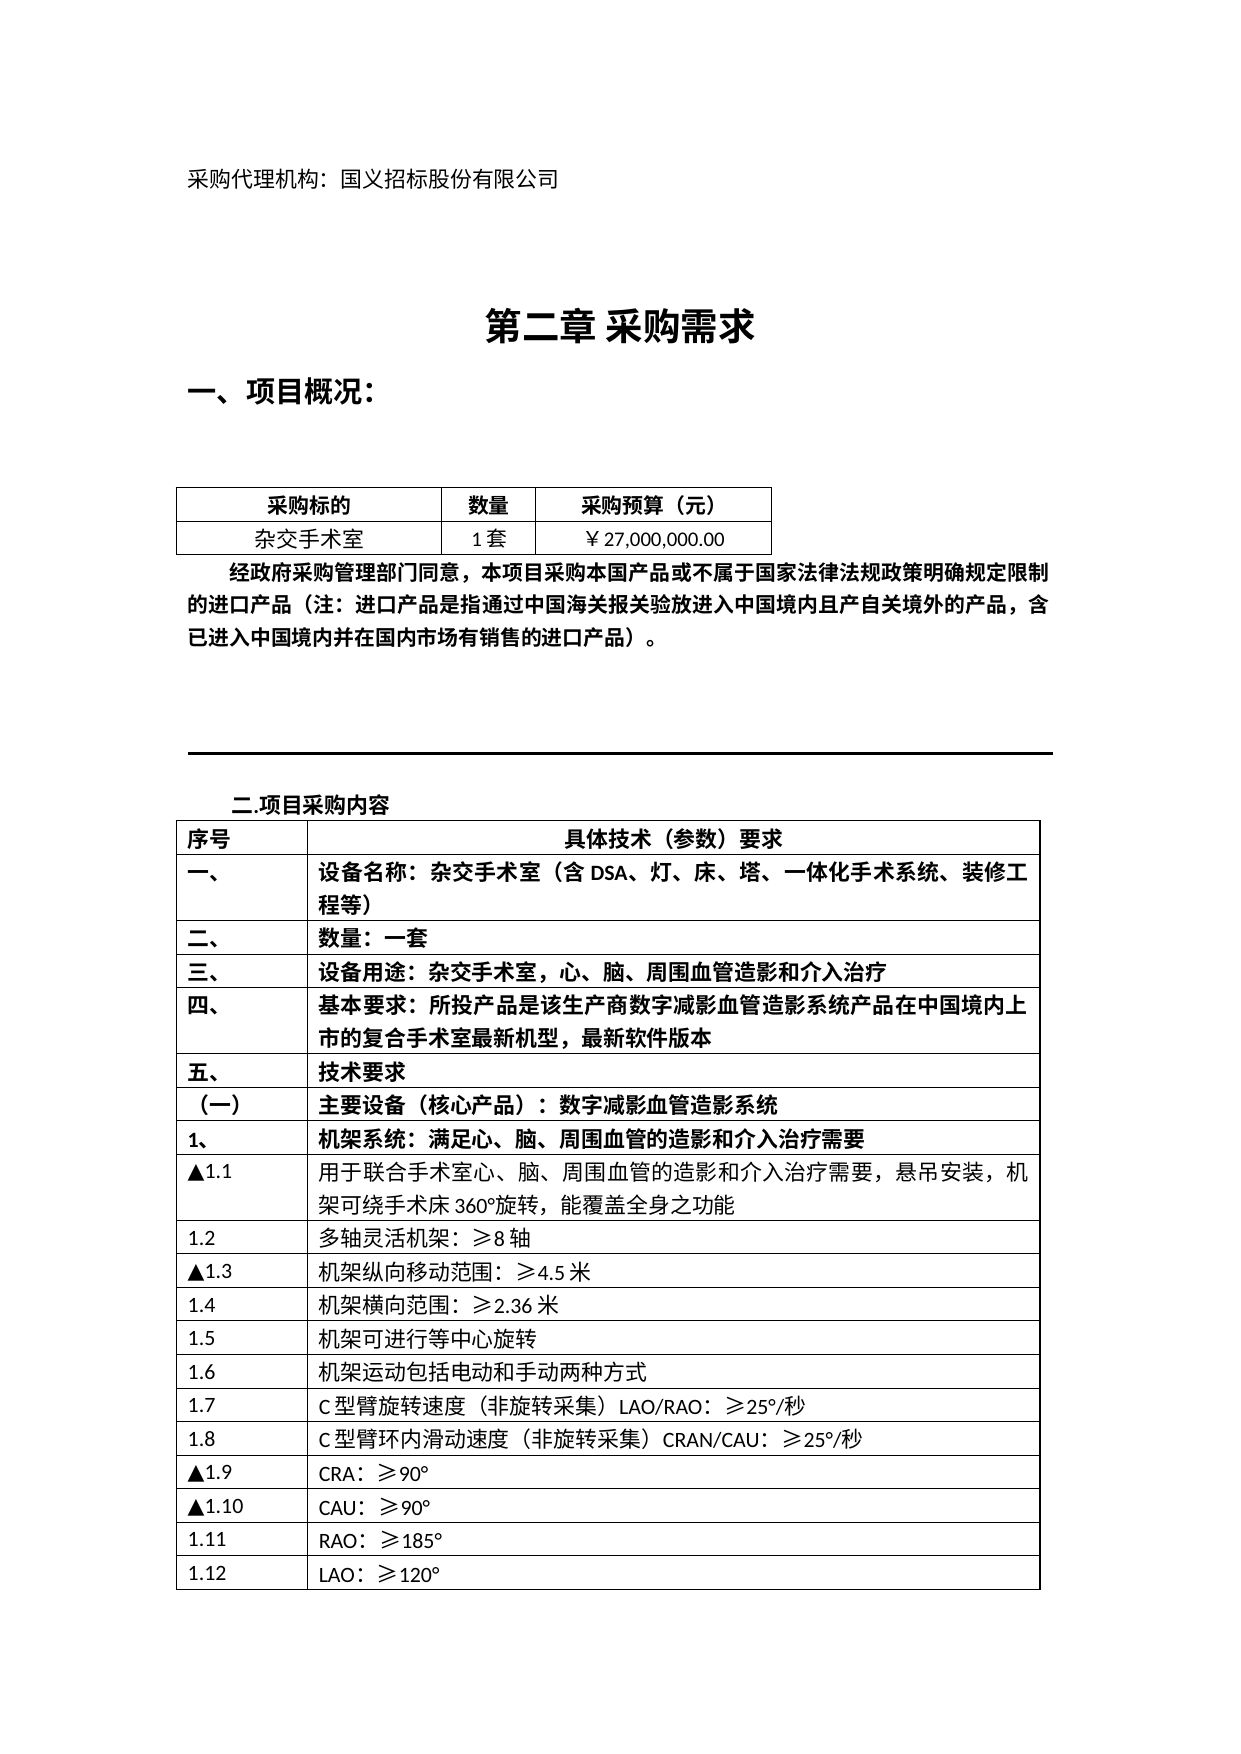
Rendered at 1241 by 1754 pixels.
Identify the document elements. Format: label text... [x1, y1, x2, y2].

table_cell 设备名称：杂交手术室（含DSA、灯、床、塔、一体化手术系统、装修工程等） [308, 855, 1039, 920]
table_cell ▲1.3 [177, 1254, 307, 1287]
table_cell 机架系统：满足心、脑、周围血管的造影和介入治疗需要 [308, 1121, 1039, 1154]
table_cell CRA：≥90° [308, 1456, 1039, 1488]
text 采购代理机构：国义招标股份有限公司 [187, 162, 1053, 194]
table_cell RAO：≥185° [308, 1523, 1039, 1555]
text 二.项目采购内容 [187, 788, 1053, 820]
table_cell 1、 [177, 1121, 307, 1154]
table_cell 杂交手术室 [177, 522, 441, 554]
table_cell ▲1.1 [177, 1155, 307, 1220]
table_cell 1.6 [177, 1355, 307, 1387]
table_cell 1.5 [177, 1321, 307, 1354]
table_cell （一） [177, 1088, 307, 1120]
table_cell C型臂环内滑动速度（非旋转采集）CRAN/CAU：≥25°/秒 [308, 1422, 1039, 1454]
table_cell 1.11 [177, 1523, 307, 1555]
table_cell 机架纵向移动范围：≥4.5米 [308, 1254, 1039, 1287]
table_header 序号 [177, 821, 307, 854]
table_cell 多轴灵活机架：≥8轴 [308, 1221, 1039, 1253]
table_cell 基本要求：所投产品是该生产商数字减影血管造影系统产品在中国境内上市的复合手术室最新机型，最新软件版本 [308, 988, 1039, 1053]
table_header 采购预算（元） [536, 488, 771, 521]
table_cell 用于联合手术室心、脑、周围血管的造影和介入治疗需要，悬吊安装，机架可绕手术床360°旋转，能覆盖全身之功能 [308, 1155, 1039, 1220]
table_header 采购标的 [177, 488, 441, 521]
table_cell 机架可进行等中心旋转 [308, 1321, 1039, 1354]
table_cell 一、 [177, 855, 307, 920]
table_cell ▲1.10 [177, 1489, 307, 1522]
table_cell 设备用途：杂交手术室，心、脑、周围血管造影和介入治疗 [308, 955, 1039, 987]
table_cell 1.7 [177, 1389, 307, 1421]
table_cell 机架运动包括电动和手动两种方式 [308, 1355, 1039, 1387]
table_cell 1.8 [177, 1422, 307, 1454]
table_cell LAO：≥120° [308, 1556, 1039, 1589]
table_cell 机架横向范围：≥2.36米 [308, 1288, 1039, 1320]
table_cell ▲1.9 [177, 1456, 307, 1488]
text 第二章 采购需求 [187, 292, 1053, 357]
table_cell 主要设备（核心产品）：数字减影血管造影系统 [308, 1088, 1039, 1120]
table_cell 技术要求 [308, 1054, 1039, 1087]
table_cell 1套 [442, 522, 535, 554]
text 一、项目概况： [187, 357, 1053, 422]
table_cell 三、 [177, 955, 307, 987]
table_cell 1.2 [177, 1221, 307, 1253]
table_cell 五、 [177, 1054, 307, 1087]
table_cell 二、 [177, 921, 307, 953]
text 经政府采购管理部门同意，本项目采购本国产品或不属于国家法律法规政策明确规定限制的进口产品（注：进口产品是指通过中国海关报关验放进入中国境内且产自关境外的产品，含已进入中国境内并在国内市场有销售的进口产品）。 [187, 555, 1053, 653]
table_cell 1.12 [177, 1556, 307, 1589]
table_cell 数量：一套 [308, 921, 1039, 953]
table_cell 四、 [177, 988, 307, 1053]
table_header 数量 [442, 488, 535, 521]
table_cell C型臂旋转速度（非旋转采集）LAO/RAO：≥25°/秒 [308, 1389, 1039, 1421]
table_header 具体技术（参数）要求 [308, 821, 1039, 854]
table_cell CAU：≥90° [308, 1489, 1039, 1522]
table_cell 1.4 [177, 1288, 307, 1320]
table_cell ￥27,000,000.00 [536, 522, 771, 554]
